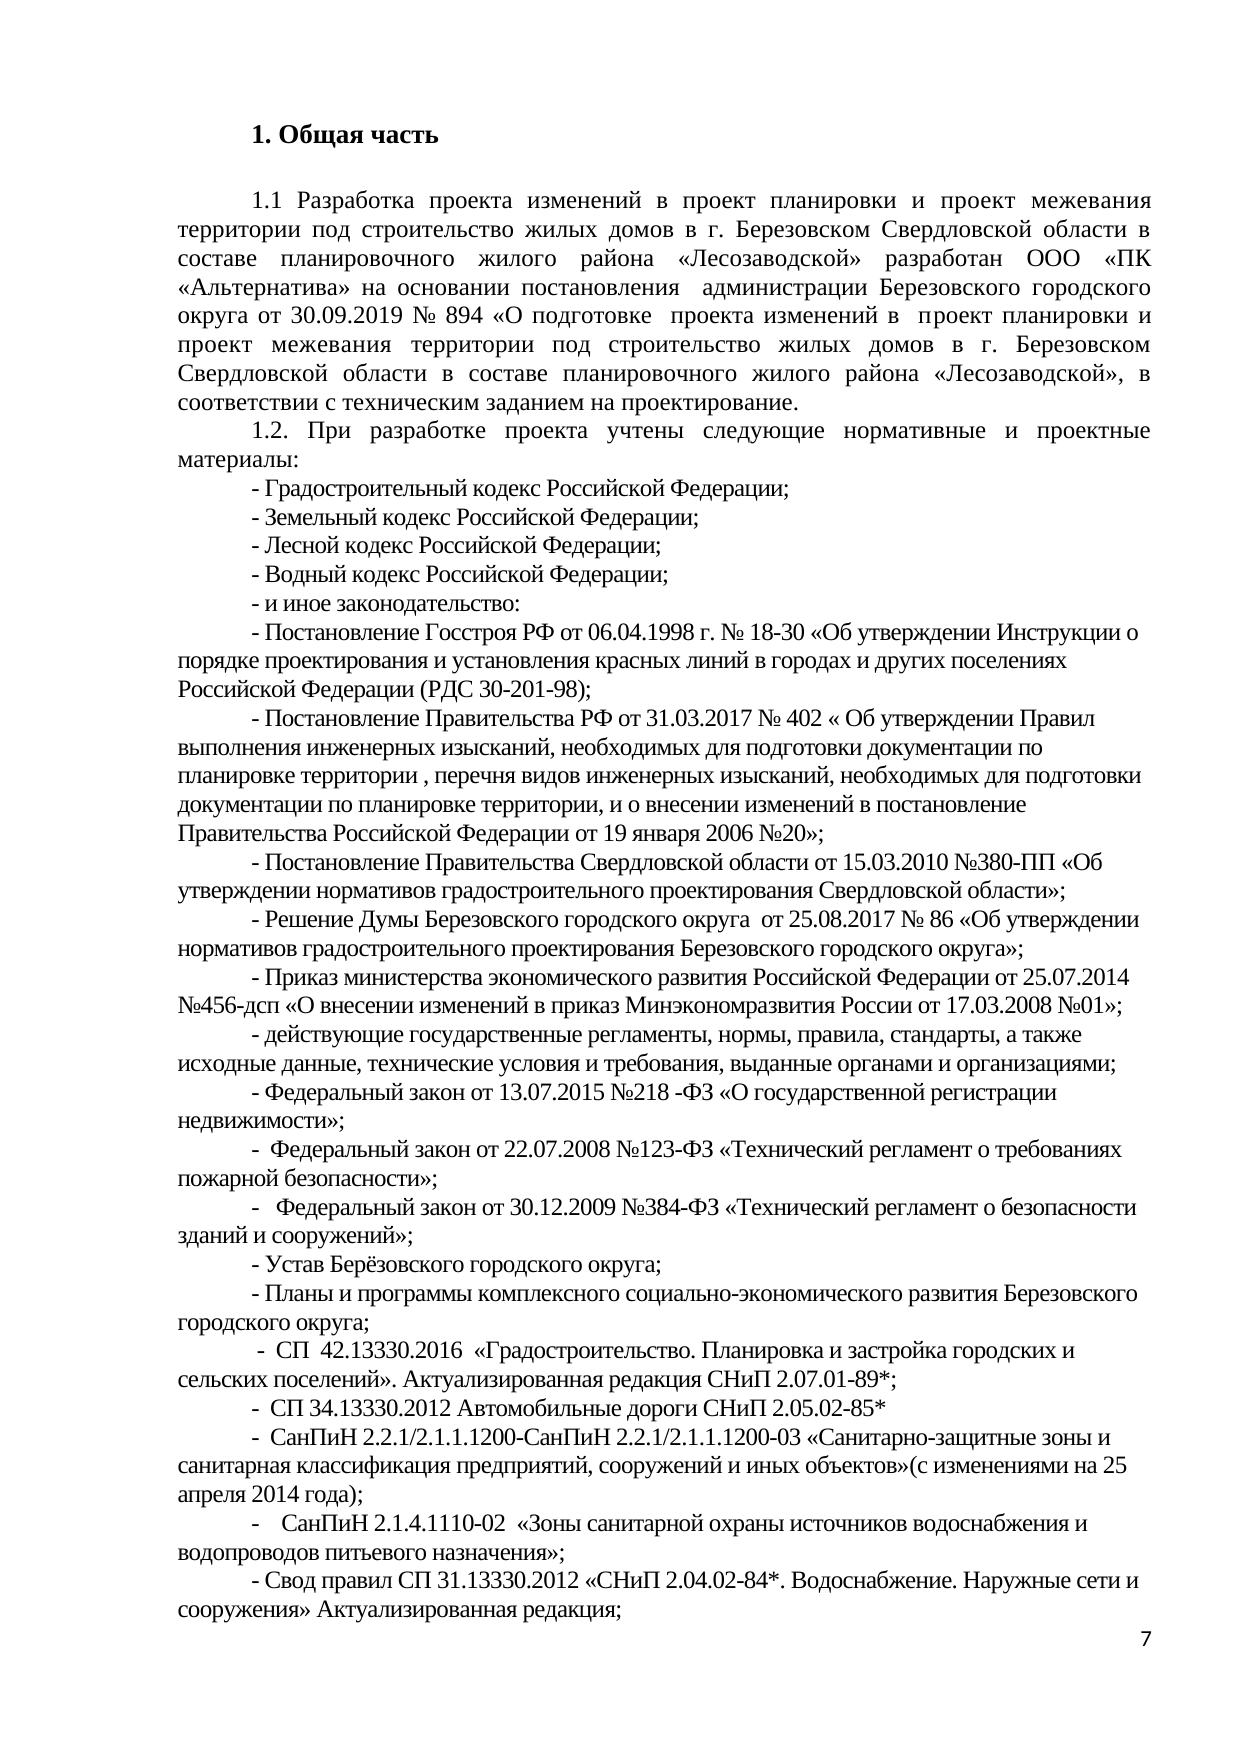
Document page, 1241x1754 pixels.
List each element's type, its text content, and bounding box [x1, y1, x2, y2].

text - СП 34.13330.2012 Автомобильные дороги СНиП 2.05.02-85* [177, 1393, 1152, 1422]
text - Градостроительный кодекс Российской Федерации; [177, 473, 1152, 502]
text - Лесной кодекс Российской Федерации; [177, 531, 1152, 559]
text 1.1 Разработка проекта изменений в пппроект планировки и проект межевания территории под строительство жилых домов в г. Березовском Свердловской области в составе планировочного жилого района «Лесозаводской» разработан ООО «ПК «Альтернатива» на основании постановления администрации Березовского городского округа от 30.09.2019 № 894 «О подготовке проекта изменений в пппроект планировки и проект межевания территории под строительство жилых домов в г. Березовском Свердловской области в составе планировочного жилого района «Лесозаводской», в соответствии с техническим заданием на проектирование. [177, 186, 1152, 416]
text - Федеральный закон от 22.07.2008 №123-ФЗ «Технический регламент о требованиях пожарной безопасности»; [177, 1134, 1152, 1192]
text - Постановление Госстроя РФ от 06.04.1998 г. № 18-30 «Об утверждении Инструкции о порядке проектирования и установления красных линий в городах и других поселениях Российской Федерации (РДС 30-201-98); [177, 617, 1152, 703]
text - Решение Думы Березовского городского округа от 25.08.2017 № 86 «Об утверждении нормативов градостроительного проектирования Березовского городского округа»; [177, 904, 1152, 962]
text 1.2. При разработке проекта учтены следующие нормативные и проектные материалы: [177, 416, 1152, 473]
text - Федеральный закон от 13.07.2015 №218 -ФЗ «О государственной регистрации недвижимости»; [177, 1077, 1152, 1134]
text - и иное законодательство: [177, 588, 1152, 617]
text - СанПиН 2.1.4.1110-02 «Зоны санитарной охраны источников водоснабжения и водопроводов питьевого назначения»; [177, 1508, 1152, 1566]
text - Постановление Правительства Свердловской области от 15.03.2010 №380-ПП «Об утверждении нормативов градостроительного проектирования Свердловской области»; [177, 847, 1152, 904]
text - Устав Берёзовского городского округа; [177, 1249, 1152, 1278]
text - Свод правил СП 31.13330.2012 «СНиП 2.04.02-84*. Водоснабжение. Наружные сети и сооружения» Актуализированная редакция; [177, 1566, 1152, 1623]
text 1. Общая часть [251, 118, 1152, 149]
text - Земельный кодекс Российской Федерации; [177, 502, 1152, 531]
text - Приказ министерства экономического развития Российской Федерации от 25.07.2014 №456-дсп «О внесении изменений в приказ Минэкономразвития России от 17.03.2008 №01»; [177, 962, 1152, 1019]
text - СП 42.13330.2016 «Градостроительство. Планировка и застройка городских и сельских поселений». Актуализированная редакция СНиП 2.07.01-89*; [177, 1336, 1152, 1393]
text - Водный кодекс Российской Федерации; [177, 559, 1152, 588]
text - Постановление Правительства РФ от 31.03.2017 № 402 « Об утверждении Правил выполнения инженерных изысканий, необходимых для подготовки документации по планировке территории , перечня видов инженерных изысканий, необходимых для подготовки документации по планировке территории, и о внесении изменений в постановление Правительства Российской Федерации от 19 января 2006 №20»; [177, 703, 1152, 847]
text - Федеральный закон от 30.12.2009 №384-ФЗ «Технический регламент о безопасности зданий и сооружений»; [177, 1192, 1152, 1249]
text - действующие государственные регламенты, нормы, правила, стандарты, а также исходные данные, технические условия и требования, выданные органами и организациями; [177, 1019, 1152, 1077]
text - СанПиН 2.2.1/2.1.1.1200-СанПиН 2.2.1/2.1.1.1200-03 «Санитарно-защитные зоны и санитарная классификация предприятий, сооружений и иных объектов»(с изменениями на 25 апреля 2014 года); [177, 1422, 1152, 1508]
text - Планы и программы комплексного социально-экономического развития Березовского городского округа; [177, 1278, 1152, 1336]
